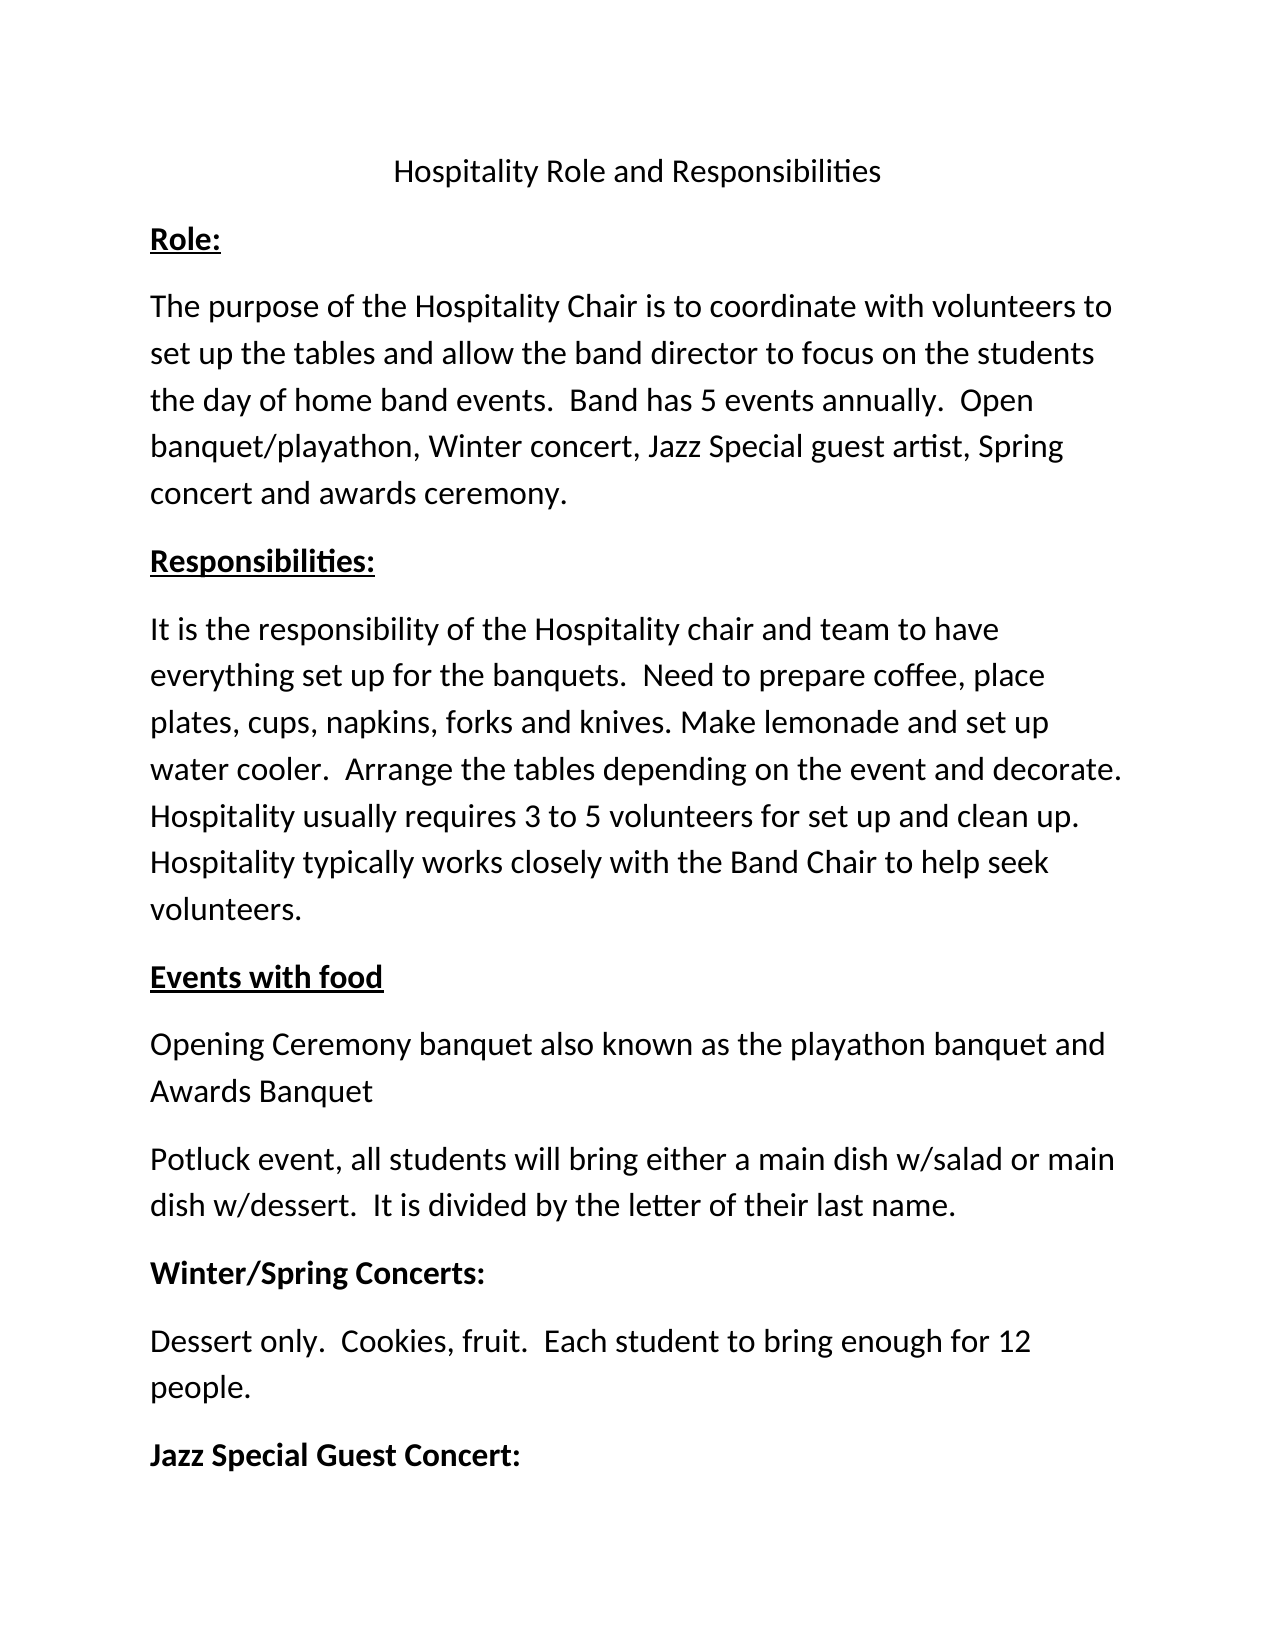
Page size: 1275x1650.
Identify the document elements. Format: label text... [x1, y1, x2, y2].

text Jazz Special Guest Concert: [150, 1434, 1125, 1475]
text Dessert only. Cookies, fruit. Each student to bring enough for 12 people. [150, 1320, 1125, 1407]
text It is the responsibility of the Hospitality chair and team to have everything set up for the banquets. Need to prepare coffee, place plates, cups, napkins, forks and knives. Make lemonade and set up water cooler. Arrange the tables depending on the event and decorate. Hospitality usually requires 3 to 5 volunteers for set up and clean up. Hospitality typically works closely with the Band Chair to help seek volunteers. [150, 607, 1125, 929]
text Opening Ceremony banquet also known as the playathon banquet and Awards Banquet [150, 1023, 1125, 1111]
text Winter/Spring Concerts: [150, 1252, 1125, 1293]
text Role: [150, 218, 1125, 258]
text Events with food [150, 956, 1125, 996]
text Hospitality Role and Responsibilities [150, 150, 1125, 191]
text Potluck event, all students will bring either a main dish w/salad or main dish w/dessert. It is divided by the letter of their last name. [150, 1138, 1125, 1225]
text Responsibilities: [150, 540, 1125, 581]
text The purpose of the Hospitality Chair is to coordinate with volunteers to set up the tables and allow the band director to focus on the students the day of home band events. Band has 5 events annually. Open banquet/playathon, Winter concert, Jazz Special guest artist, Spring concert and awards ceremony. [150, 285, 1125, 513]
